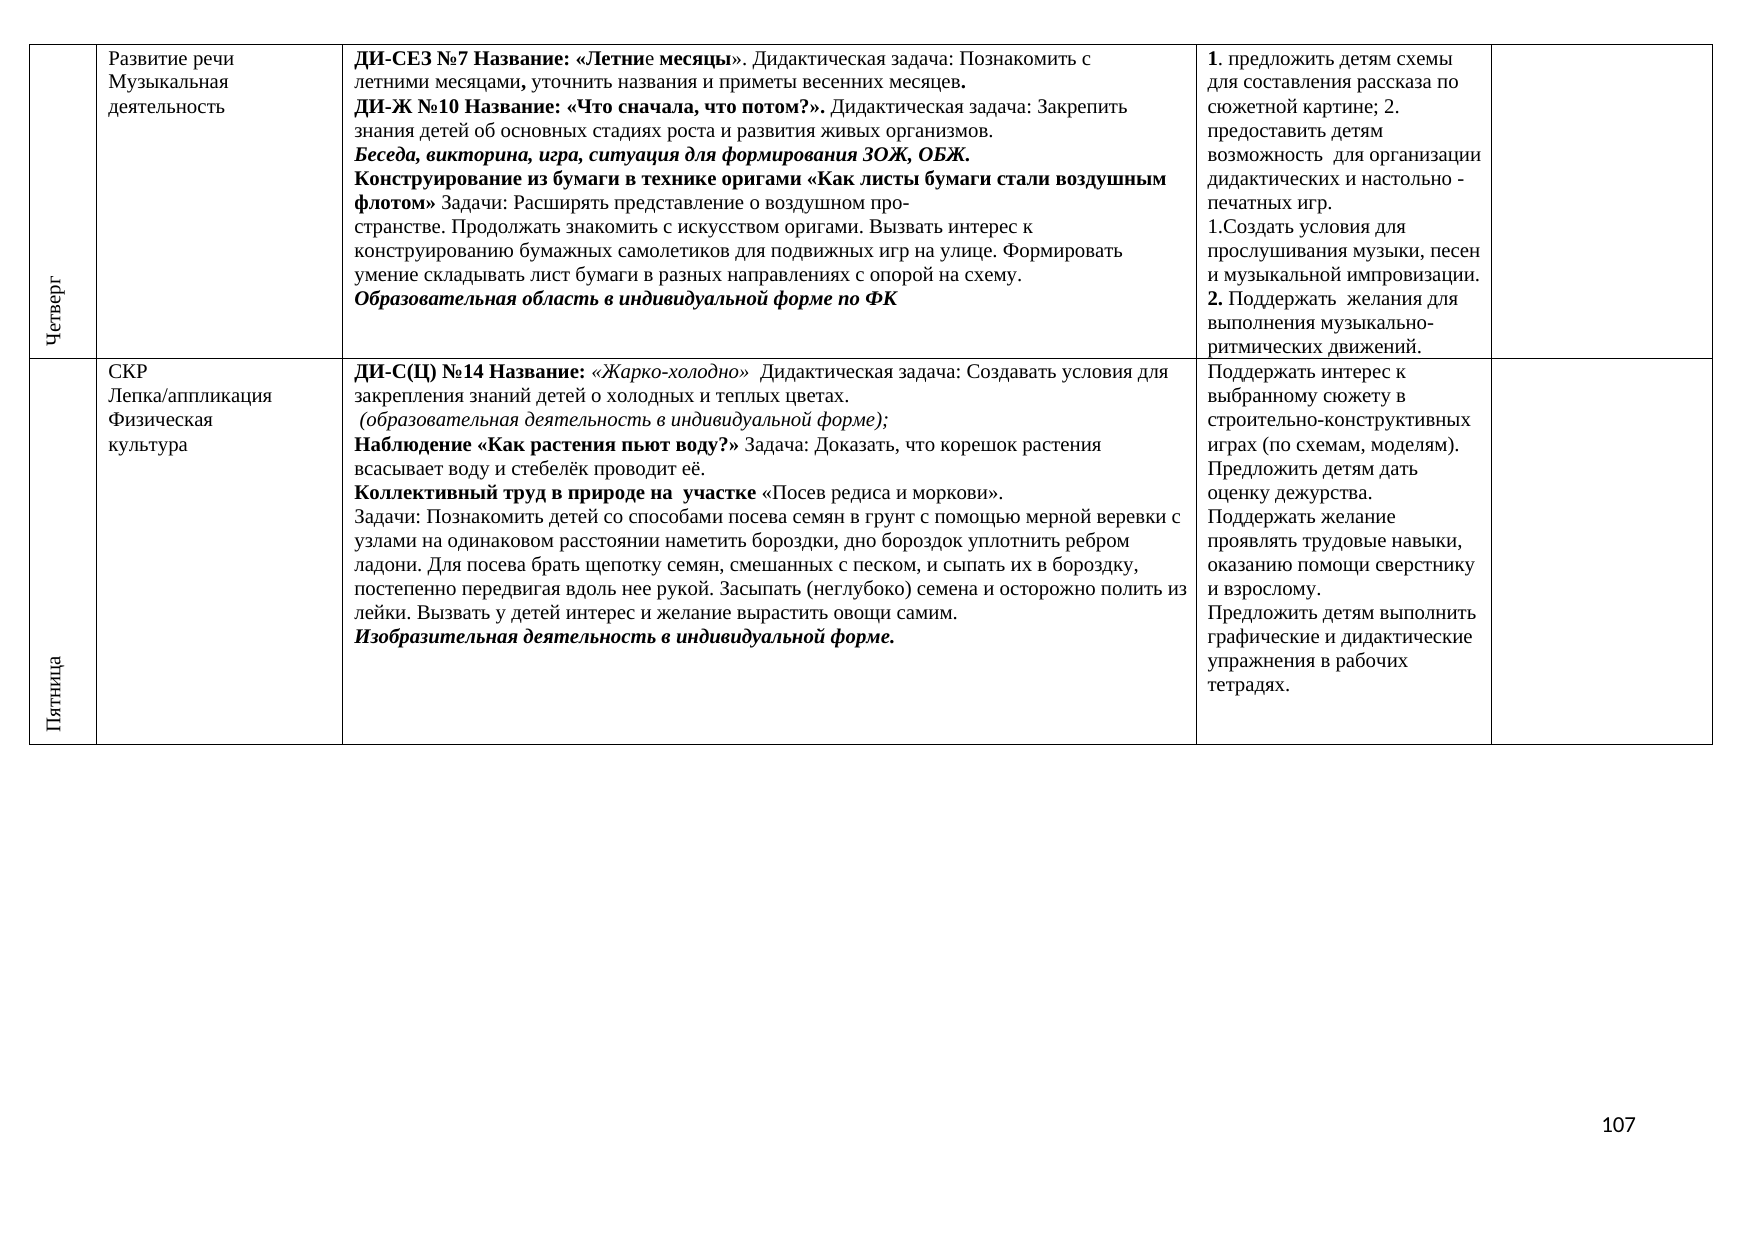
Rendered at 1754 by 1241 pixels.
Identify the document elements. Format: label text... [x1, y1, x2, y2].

table_cell [1492, 45, 1712, 358]
table_cell ДИ-СЕЗ №7 Название: «Летние месяцы». Дидактическая задача: Познакомить с летними месяцами, уточнить названия и приметы весенних месяцев. ДИ-Ж №10 Название: «Что сначала, что потом?». Дидактическая задача: Закрепить знания детей об основных стадиях роста и развития живых организмов. Беседа, викторина, игра, ситуация для формирования ЗОЖ, ОБЖ. Конструирование из бумаги в технике оригами «Как листы бумаги стали воздушным флотом» Задачи: Расширять представление о воздушном про- странстве. Продолжать знакомить с искусством оригами. Вызвать интерес к конструированию бумажных самолетиков для подвижных игр на улице. Формировать умение складывать лист бумаги в разных направлениях с опорой на схему. Образовательная область в индивидуальной форме по ФК [343, 45, 1196, 358]
table_cell Поддержать интерес к выбранному сюжету в строительно-конструктивных играх (по схемам, моделям). Предложить детям дать оценку дежурства. Поддержать желание проявлять трудовые навыки, оказанию помощи сверстнику и взрослому. Предложить детям выполнить графические и дидактические упражнения в рабочих тетрадях. [1197, 359, 1491, 744]
table_cell [1492, 359, 1712, 744]
table_cell СКР Лепка/аппликация Физическая культура [97, 359, 342, 744]
table_cell Пятница [30, 359, 96, 744]
table_cell Четверг [30, 45, 96, 358]
table_cell Развитие речи Музыкальная деятельность [97, 45, 342, 358]
table_cell 1. предложить детям схемы для составления рассказа по сюжетной картине; 2. предоставить детям возможность для организации дидактических и настольно - печатных игр. 1.Создать условия для прослушивания музыки, песен и музыкальной импровизации. 2. Поддержать желания для выполнения музыкально-ритмических движений. [1197, 45, 1491, 358]
table_cell ДИ-С(Ц) №14 Название: «Жарко-холодно» Дидактическая задача: Создавать условия для закрепления знаний детей о холодных и теплых цветах. (образовательная деятельность в индивидуальной форме); Наблюдение «Как растения пьют воду?» Задача: Доказать, что корешок растения всасывает воду и стебелёк проводит её. Коллективный труд в природе на участке «Посев редиса и моркови». Задачи: Познакомить детей со способами посева семян в грунт с помощью мерной веревки с узлами на одинаковом расстоянии наметить бороздки, дно бороздок уплотнить ребром ладони. Для посева брать щепотку семян, смешанных с песком, и сыпать их в бороздку, постепенно передвигая вдоль нее рукой. Засыпать (неглубоко) семена и осторожно полить из лейки. Вызвать у детей интерес и желание вырастить овощи самим. Изобразительная деятельность в индивидуальной форме. [343, 359, 1196, 744]
